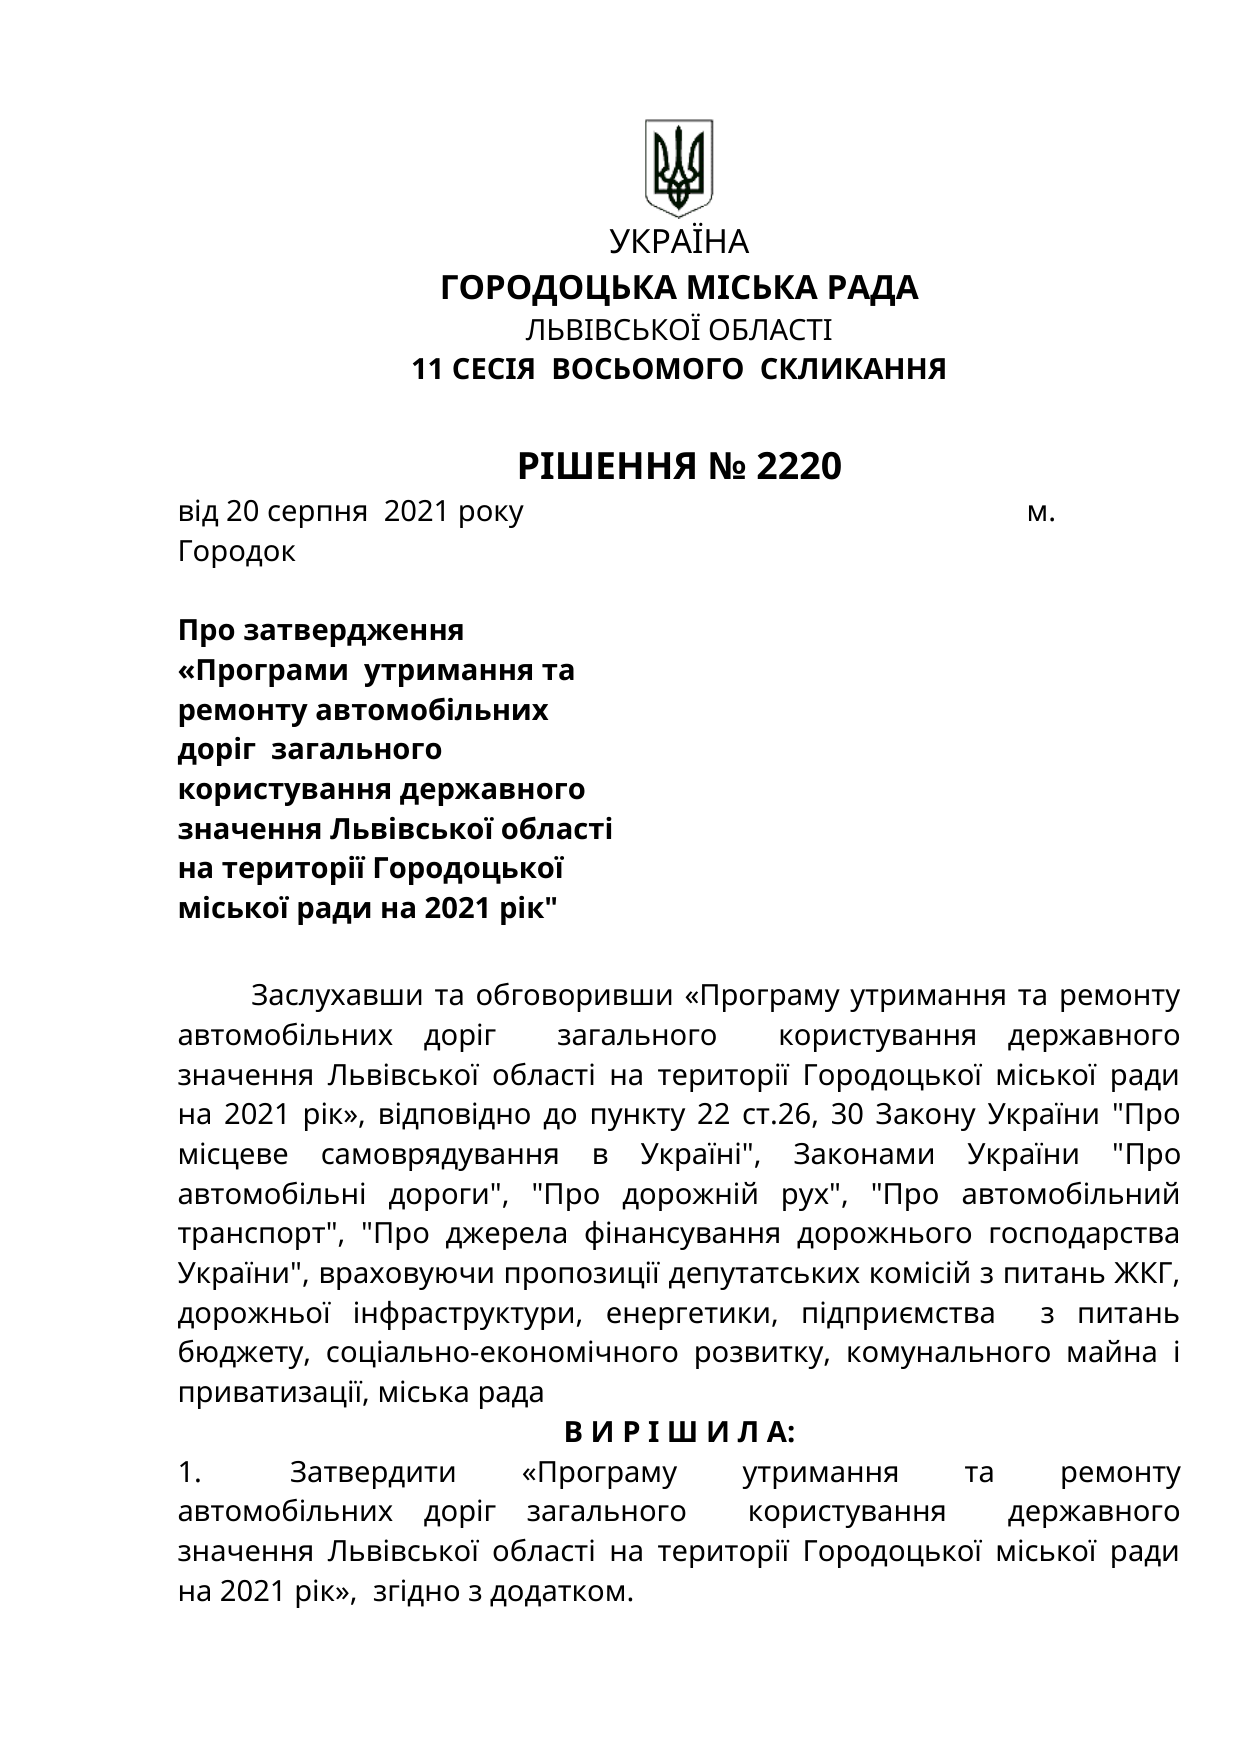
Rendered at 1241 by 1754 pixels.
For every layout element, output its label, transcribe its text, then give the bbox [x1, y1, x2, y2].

text Про затвердження «Програми утримання та ремонту автомобільних доріг загального користування державного значення Львівської області на території Городоцької міської ради на 2021 рік" [177, 609, 620, 927]
text ЛЬВІВСЬКОЇ ОБЛАСТІ [177, 309, 1181, 349]
picture [644, 118, 715, 219]
text 1. Затвердити «Програму утримання та ремонту автомобільних доріг загального користування державного значення Львівської області на території Городоцької міської ради на 2021 рік», згідно з додатком. [177, 1451, 1181, 1609]
text від 20 серпня 2021 року м. Городок [177, 490, 1181, 570]
text РІШЕННЯ № 2220 [177, 439, 1181, 490]
text Заслухавши та обговоривши «Програму утримання та ремонту автомобільних доріг загального користування державного значення Львівської області на території Городоцької міської ради на 2021 рік», відповідно до пункту 22 ст.26, 30 Закону України "Про місцеве самоврядування в Україні", Законами України "Про автомобільні дороги", "Про дорожній рух", "Про автомобільний транспорт", "Про джерела фінансування дорожнього господарства України", враховуючи пропозиції депутатських комісій з питань ЖКГ, дорожньої інфраструктури, енергетики, підприємства з питань бюджету, соціально-економічного розвитку, комунального майна і приватизації, міська рада [177, 974, 1181, 1411]
text УКРАЇНА [177, 218, 1181, 263]
text 11 СЕСІЯ ВОСЬОМОГО СКЛИКАННЯ [177, 349, 1181, 388]
text В И Р І Ш И Л А: [177, 1411, 1181, 1451]
text ГОРОДОЦЬКА МІСЬКА РАДА [177, 263, 1181, 309]
